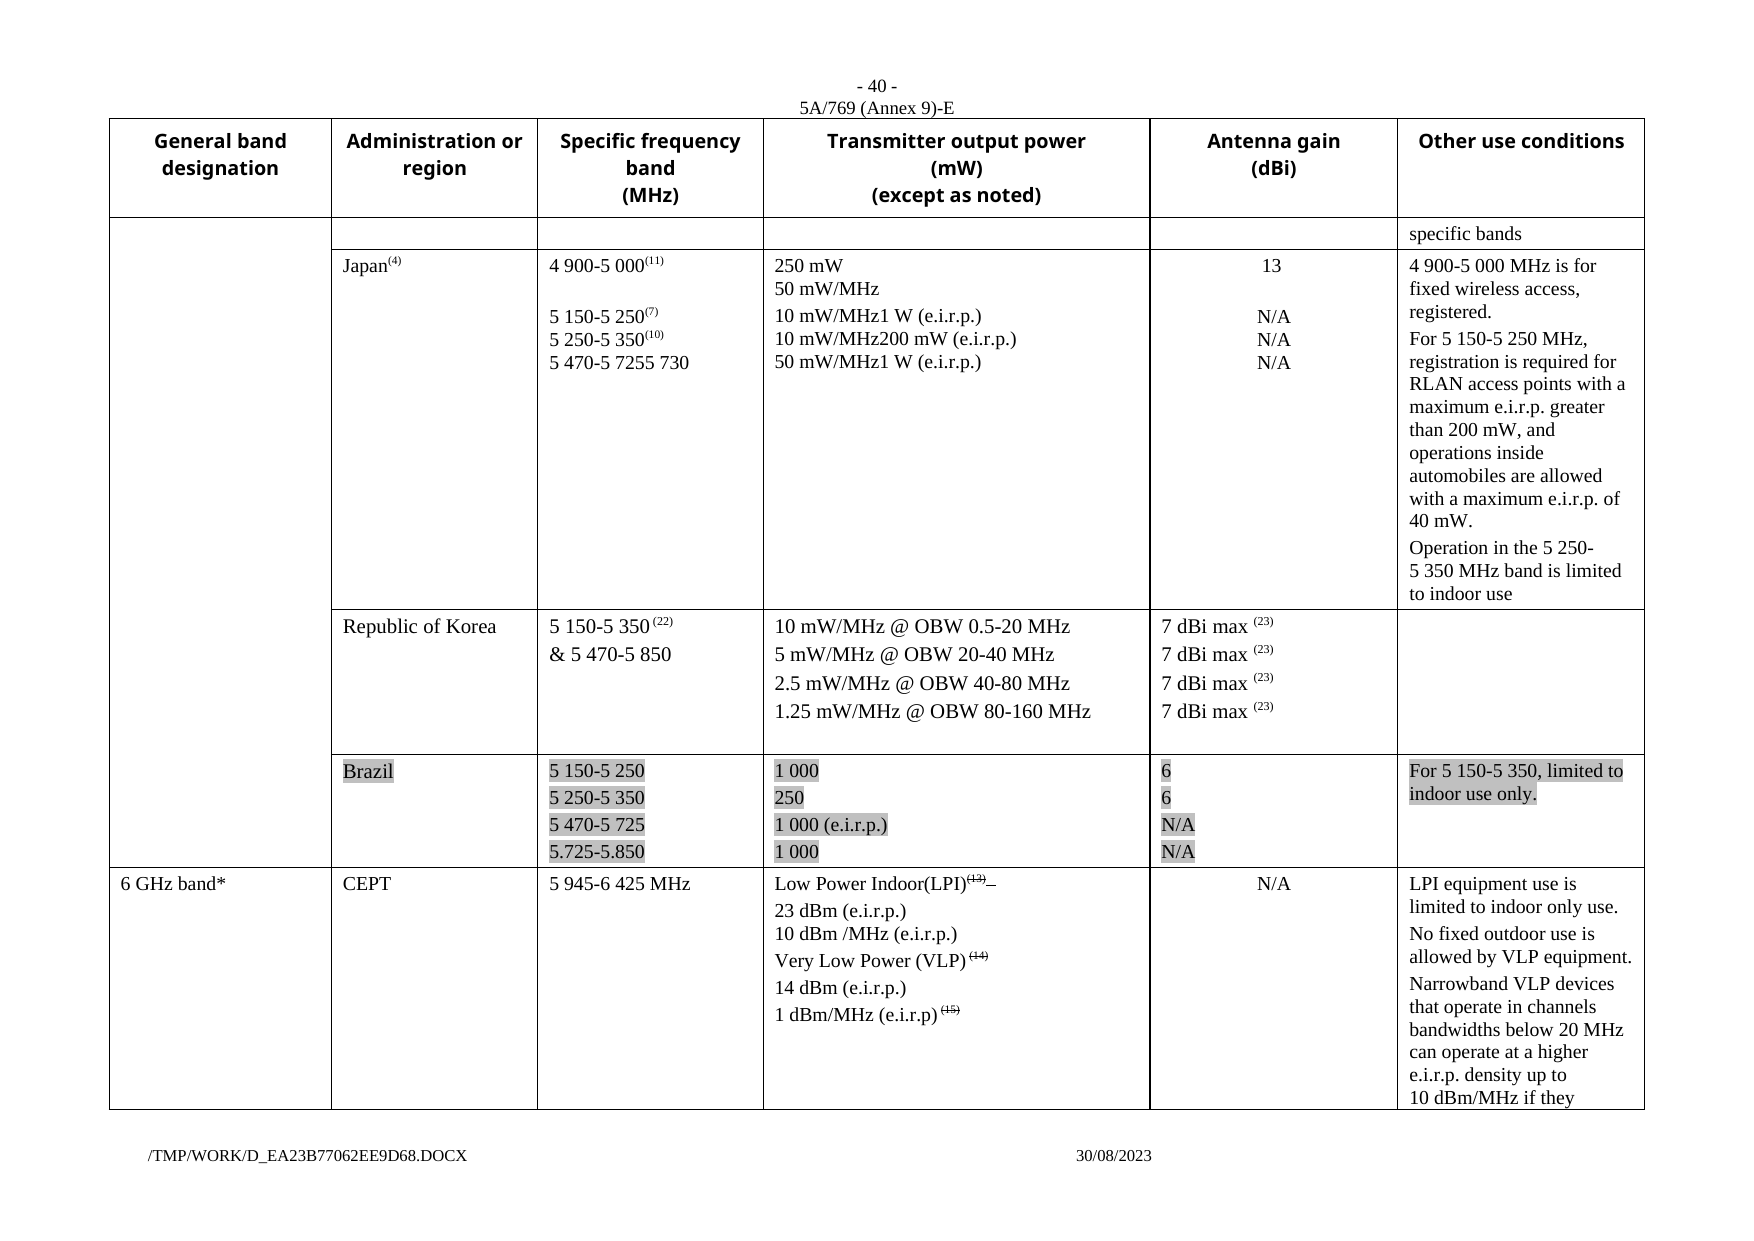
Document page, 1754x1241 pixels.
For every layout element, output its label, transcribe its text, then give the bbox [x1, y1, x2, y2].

table_cell [538, 218, 763, 249]
table_cell 250 mW 50 mW/MHz (e.i.r.p.) (e.i.r.p.) (e.i.r.p.) [764, 250, 1149, 609]
table_cell [332, 868, 537, 1109]
table_cell Japan(4) [332, 250, 537, 609]
table_cell [1151, 755, 1397, 867]
table_cell 4 900-5 000(11) 5 150-5 250(7) 5 250-5 350(10) 5 470- [538, 250, 763, 609]
table_cell [332, 755, 537, 867]
table_cell [1398, 250, 1644, 609]
table_cell [110, 868, 331, 1109]
table_cell [1398, 610, 1644, 754]
table_header Specific frequency band (MHz) [538, 119, 763, 217]
table_header [1398, 119, 1644, 217]
table_cell 13 N/A N/A N/A [1151, 250, 1397, 609]
table_cell [1398, 868, 1644, 1109]
table_cell [538, 610, 763, 754]
table_cell [1151, 218, 1397, 249]
table_cell [764, 755, 1149, 867]
table_cell [764, 868, 1149, 1109]
table_cell [332, 610, 537, 754]
table_cell [1398, 218, 1644, 249]
table_header Transmitter output power (mW) (except as noted) [764, 119, 1149, 217]
table_cell [1151, 868, 1397, 1109]
table_cell [764, 610, 1149, 754]
table_cell [764, 218, 1149, 249]
table_cell [538, 868, 763, 1109]
table_cell [538, 755, 763, 867]
table_header Administration or region [332, 119, 537, 217]
table_cell [1151, 610, 1397, 754]
table_cell [1398, 755, 1644, 867]
table_header General band designation [110, 119, 331, 217]
table_header Antenna gain (dBi) [1151, 119, 1397, 217]
